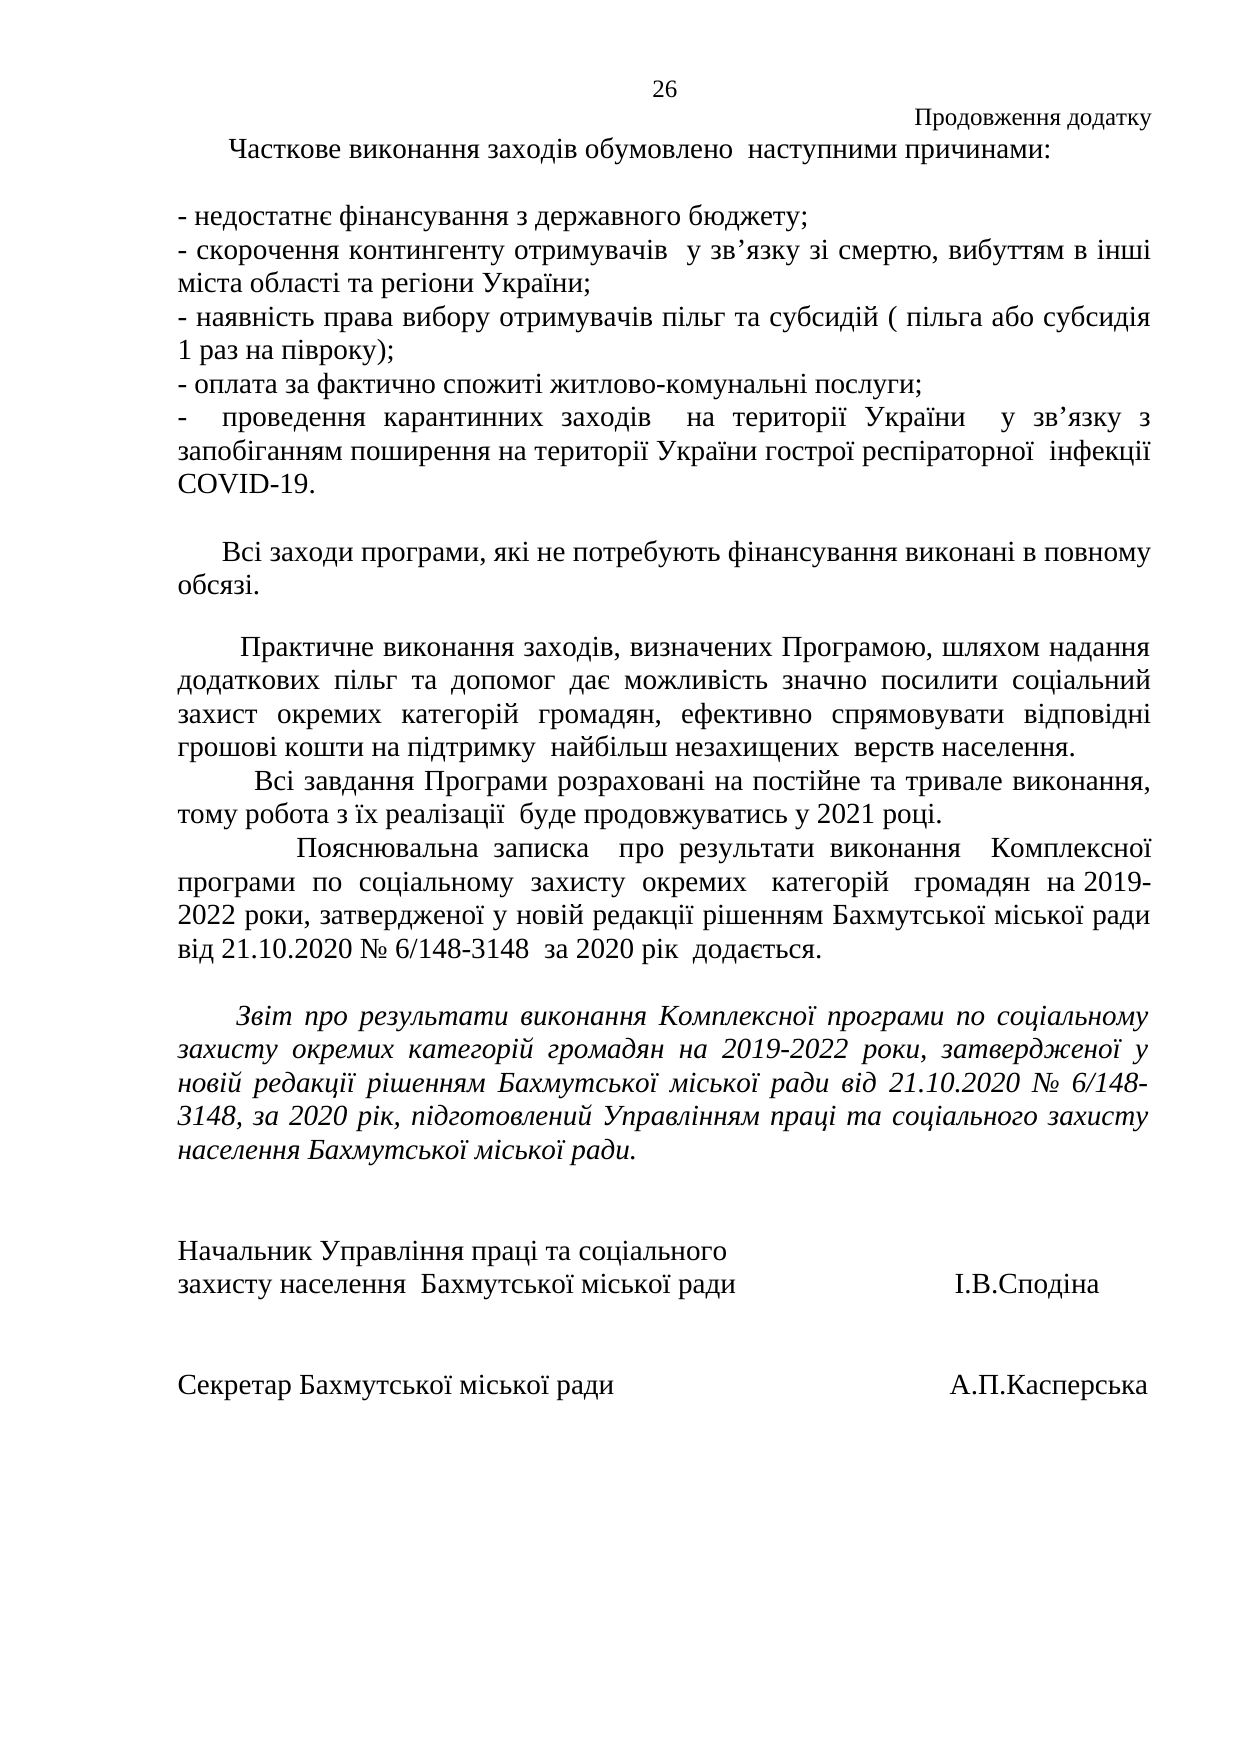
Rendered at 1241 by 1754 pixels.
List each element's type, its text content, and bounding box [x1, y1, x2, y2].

text Всі заходи програми, які не потребують фінансування виконані в повному обсязі. [177, 534, 1152, 601]
text - наявність права вибору отримувачів пільг та субсидій ( пільга або субсидія 1 раз на півроку); [177, 299, 1152, 366]
text - проведення карантинних заходів на території України у зв’язку з запобіганням поширення на території України гострої респіраторної інфекції COVID-19. [177, 399, 1152, 500]
text захисту населення Бахмутської міської ради І.В.Сподіна [177, 1266, 1152, 1300]
text - недостатнє фінансування з державного бюджету; [177, 198, 1152, 232]
text Часткове виконання заходів обумовлено наступними причинами: [177, 131, 1152, 165]
text - оплата за фактично спожиті житлово-комунальні послуги; [177, 366, 1152, 399]
text Секретар Бахмутської міської ради А.П.Касперська [177, 1367, 1152, 1400]
text Практичне виконання заходів, визначених Програмою, шляхом надання додаткових пільг та допомог дає можливість значно посилити соціальний захист окремих категорій громадян, ефективно спрямовувати відповідні грошові кошти на підтримку найбільш незахищених верств населення. [177, 629, 1152, 763]
text - скорочення контингенту отримувачів у зв’язку зі смертю, вибуттям в інші міста області та регіони України; [177, 232, 1152, 299]
text Всі завдання Програми розраховані на постійне та тривале виконання, тому робота з їх реалізації буде продовжуватись у 2021 році. [177, 763, 1152, 830]
text Начальник Управління праці та соціального [177, 1233, 1152, 1266]
text Звіт про результати виконання Комплексної програми по соціальному захисту окремих категорій громадян на 2019-2022 роки, затвердженої у новій редакції рішенням Бахмутської міської ради від 21.10.2020 № 6/148-3148, за 2020 рік, підготовлений Управлінням праці та соціального захисту населення Бахмутської міської ради. [177, 998, 1152, 1166]
text Пояснювальна записка про результати виконання Комплексної програми по соціальному захисту окремих категорій громадян на 2019-2022 роки, затвердженої у новій редакції рішенням Бахмутської міської ради від 21.10.2020 № 6/148-3148 за 2020 рік додається. [177, 830, 1152, 964]
